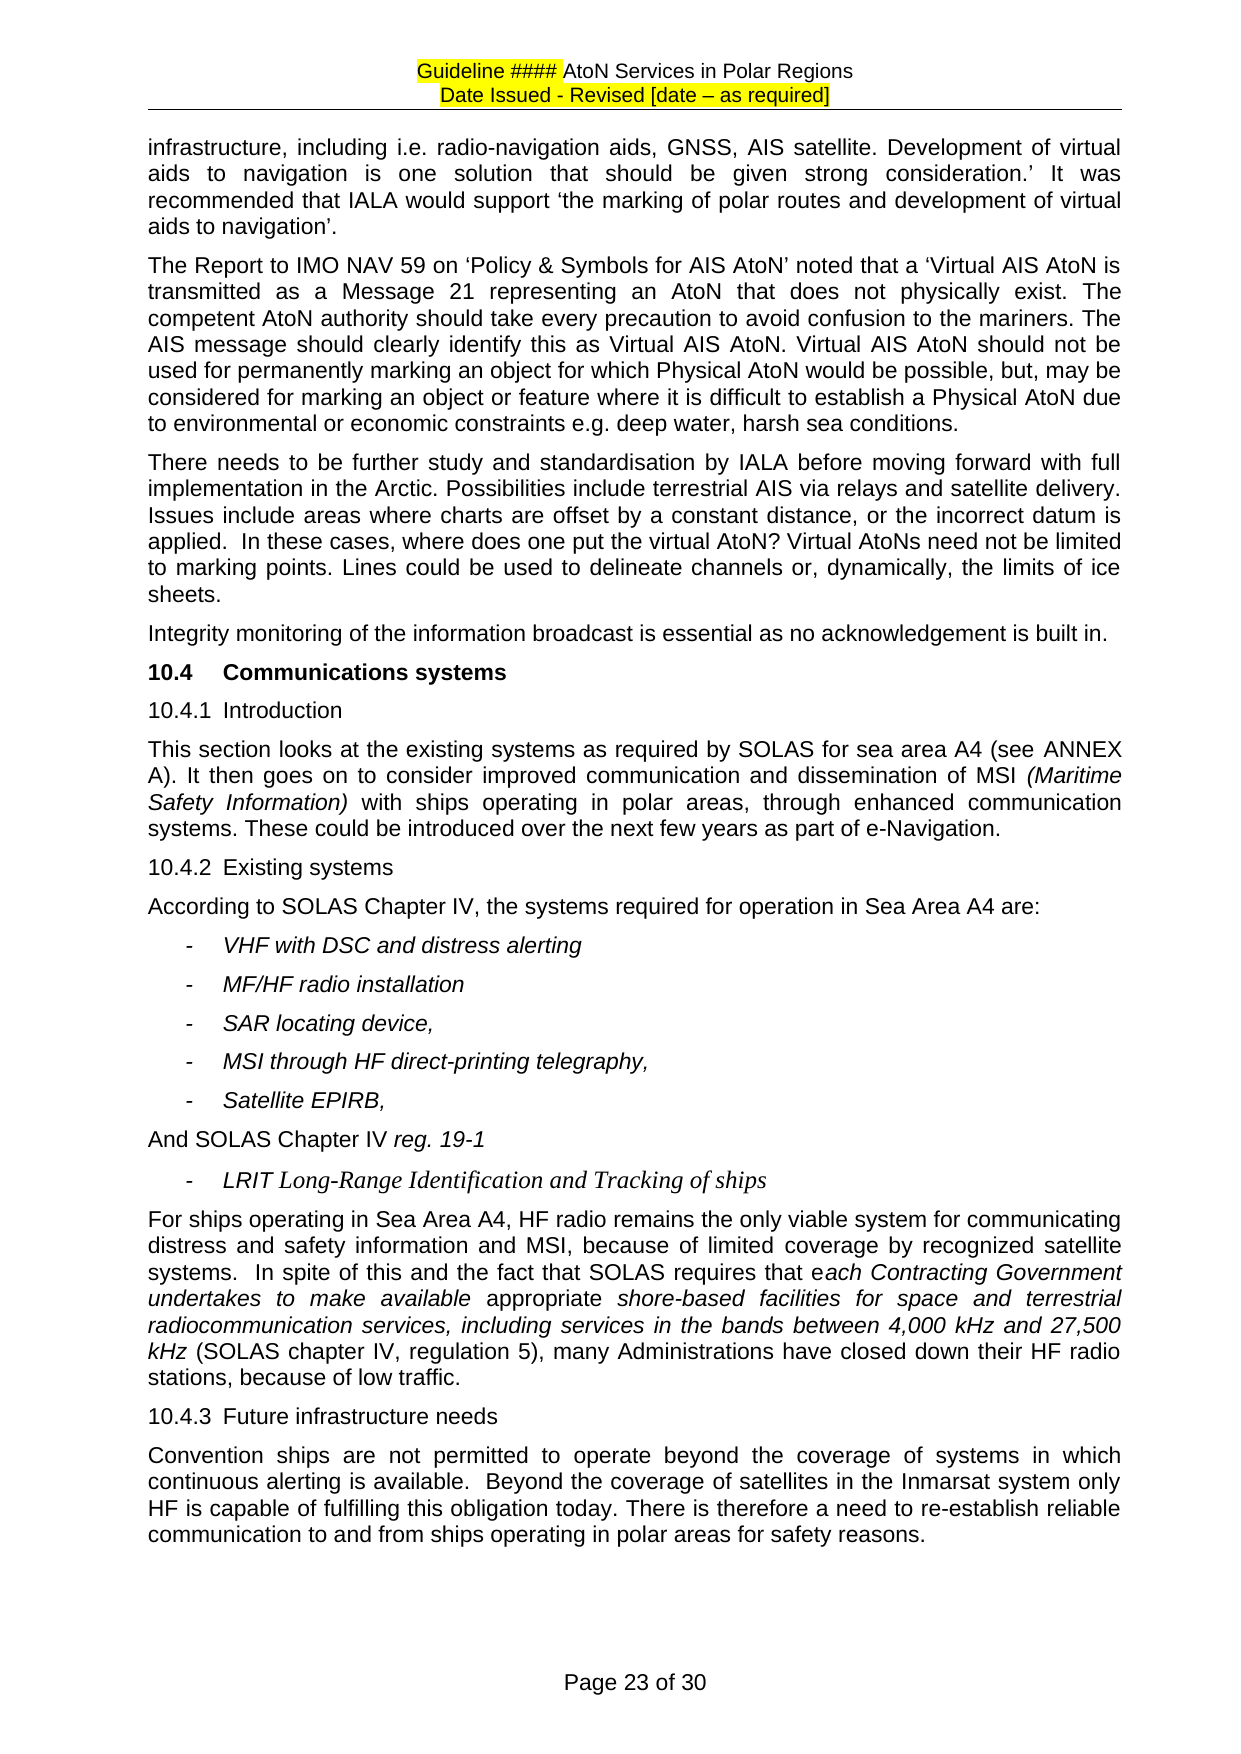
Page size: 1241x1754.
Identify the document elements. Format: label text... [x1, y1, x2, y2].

text According to SOLAS Chapter IV, the systems required for operation in Sea Area A4 are: [148, 893, 1122, 919]
text For ships operating in Sea Area A4, HF radio remains the only viable system for communicating distress and safety information and MSI, because of limited coverage by recognized satellite systems. In spite of this and the fact that SOLAS requires that each Contracting Government undertakes to make available appropriate shore-based facilities for space and terrestrial radiocommunication services, including services in the bands between 4,000 kHz and 27,500 kHz (SOLAS chapter IV, regulation 5), many Administrations have closed down their HF radio stations, because of low traffic. [148, 1206, 1122, 1391]
text And SOLAS Chapter IV reg. 19-1 [148, 1126, 1122, 1152]
list MF/HF radio installation [185, 971, 1122, 997]
text This section looks at the existing systems as required by SOLAS for sea area A4 (see ANNEX A). It then goes on to consider improved communication and dissemination of MSI (Maritime Safety Information) with ships operating in polar areas, through enhanced communication systems. These could be introduced over the next few years as part of e-Navigation. [148, 736, 1122, 842]
list LRIT Long-Range Identification and Tracking of ships [185, 1165, 1122, 1194]
list MSI through HF direct-printing telegraphy, [185, 1048, 1122, 1075]
subtitle 10.4.1 Introduction [148, 697, 1122, 724]
text There needs to be further study and standardisation by IALA before moving forward with full implementation in the Arctic. Possibilities include terrestrial AIS via relays and satellite delivery. Issues include areas where charts are offset by a constant distance, or the incorrect datum is applied. In these cases, where does one put the virtual AtoN? Virtual AtoNs need not be limited to marking points. Lines could be used to delineate channels or, dynamically, the limits of ice sheets. [148, 449, 1122, 607]
list VHF with DSC and distress alerting [185, 932, 1122, 958]
text Convention ships are not permitted to operate beyond the coverage of systems in which continuous alerting is available. Beyond the coverage of satellites in the Inmarsat system only HF is capable of fulfilling this obligation today. There is therefore a need to re-establish reliable communication to and from ships operating in polar areas for safety reasons. [148, 1442, 1122, 1547]
subtitle 10.4 Communications systems [148, 658, 1122, 685]
text The Report to IMO NAV 59 on ‘Policy & Symbols for AIS AtoN’ noted that a ‘Virtual AIS AtoN is transmitted as a Message 21 representing an AtoN that does not physically exist. The competent AtoN authority should take every precaution to avoid confusion to the mariners. The AIS message should clearly identify this as Virtual AIS AtoN. Virtual AIS AtoN should not be used for permanently marking an object for which Physical AtoN would be possible, but, may be considered for marking an object or feature where it is difficult to establish a Physical AtoN due to environmental or economic constraints e.g. deep water, harsh sea conditions. [148, 252, 1122, 436]
subtitle 10.4.3 Future infrastructure needs [148, 1403, 1122, 1429]
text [148, 134, 1122, 239]
list SAR locating device, [185, 1009, 1122, 1036]
text Integrity monitoring of the information broadcast is essential as no acknowledgement is built in. [148, 619, 1122, 646]
subtitle 10.4.2 Existing systems [148, 854, 1122, 880]
list Satellite EPIRB, [185, 1087, 1122, 1113]
